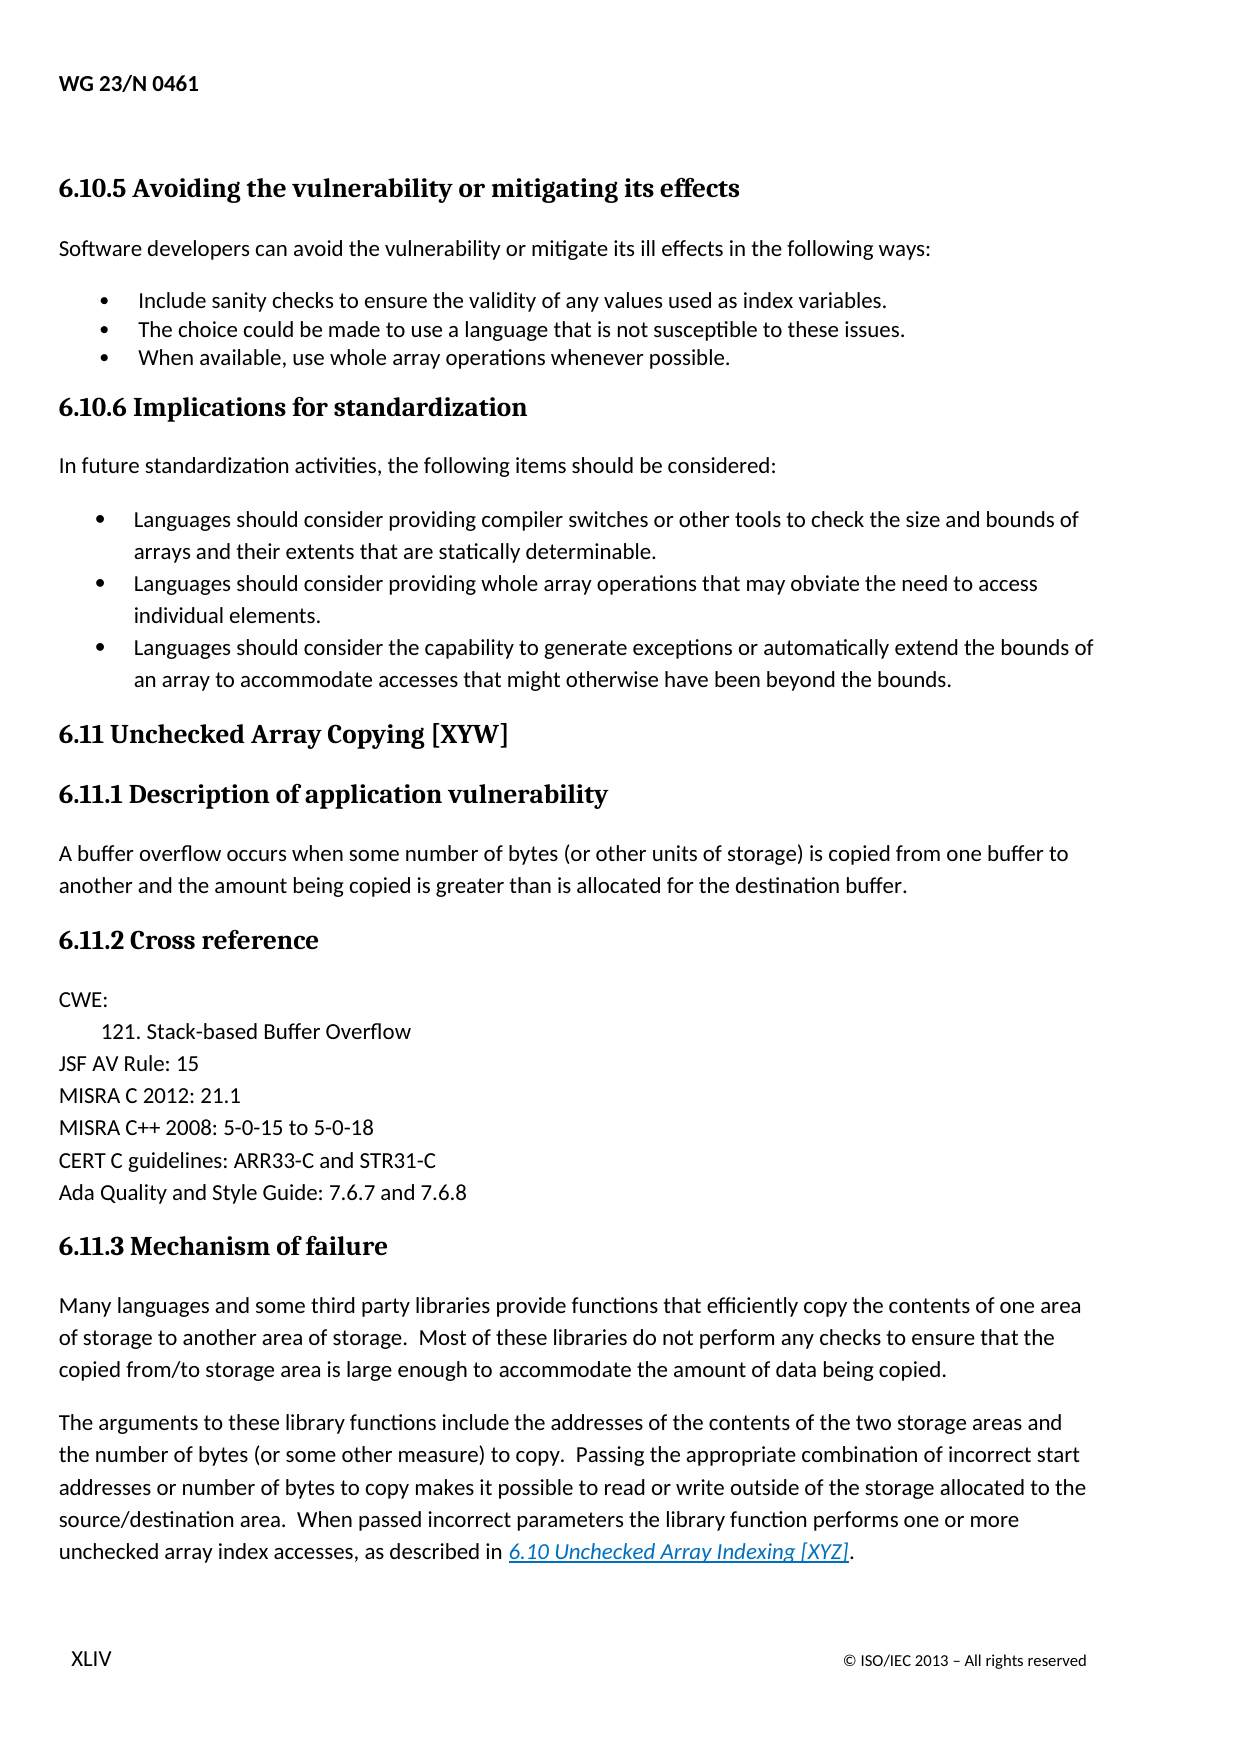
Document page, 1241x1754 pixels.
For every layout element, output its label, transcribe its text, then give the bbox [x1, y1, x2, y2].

subtitle 6.11.1 Description of application vulnerability [58, 779, 1099, 811]
list When available, use whole array operations whenever possible. [101, 343, 1099, 371]
text In future standardization activities, the following items should be considered: [58, 452, 1099, 480]
text 121. Stack-based Buffer Overflow [101, 1017, 1099, 1045]
text A buffer overflow occurs when some number of bytes (or other units of storage) is copied from one buffer to another and the amount being copied is greater than is allocated for the destination buffer. [58, 839, 1099, 900]
subtitle 6.11.2 Cross reference [58, 925, 1099, 956]
text MISRA C++ 2008: 5-0-15 to 5-0-18 [58, 1113, 1099, 1142]
list Languages should consider providing compiler switches or other tools to check the size and bounds of arrays and their extents that are statically determinable. [96, 505, 1099, 565]
list Include sanity checks to ensure the validity of any values used as index variables. [101, 287, 1099, 315]
text JSF AV Rule: 15 [58, 1049, 1099, 1077]
subtitle 6.11.3 Mechanism of failure [58, 1231, 1099, 1262]
text Many languages and some third party libraries provide functions that efficiently copy the contents of one area of storage to another area of storage. Most of these libraries do not perform any checks to ensure that the copied from/to storage area is large enough to accommodate the amount of data being copied. [58, 1291, 1099, 1383]
list Languages should consider providing whole array operations that may obviate the need to access individual elements. [96, 569, 1099, 629]
text Software developers can avoid the vulnerability or mitigate its ill effects in the following ways: [58, 234, 1099, 262]
subtitle 6.10.6 Implications for standardization [58, 392, 1099, 423]
text CWE: [58, 985, 1099, 1013]
text Ada Quality and Style Guide: 7.6.7 and 7.6.8 [58, 1178, 1099, 1206]
subtitle 6.10.5 Avoiding the vulnerability or mitigating its effects [58, 173, 1099, 205]
subtitle 6.11 Unchecked Array Copying [XYW] [58, 719, 1099, 750]
list Languages should consider the capability to generate exceptions or automatically extend the bounds of an array to accommodate accesses that might otherwise have been beyond the bounds. [96, 633, 1099, 694]
text The arguments to these library functions include the addresses of the contents of the two storage areas and the number of bytes (or some other measure) to copy. Passing the appropriate combination of incorrect start addresses or number of bytes to copy makes it possible to read or write outside of the storage allocated to the source/destination area. When passed incorrect parameters the library function performs one or more unchecked array index accesses, as described in 6.10 Unchecked Array Indexing [XYZ]. [58, 1408, 1099, 1565]
text MISRA C 2012: 21.1 [58, 1081, 1099, 1109]
list The choice could be made to use a language that is not susceptible to these issues. [101, 315, 1099, 343]
text CERT C guidelines: ARR33-C and STR31-C [58, 1146, 1099, 1174]
